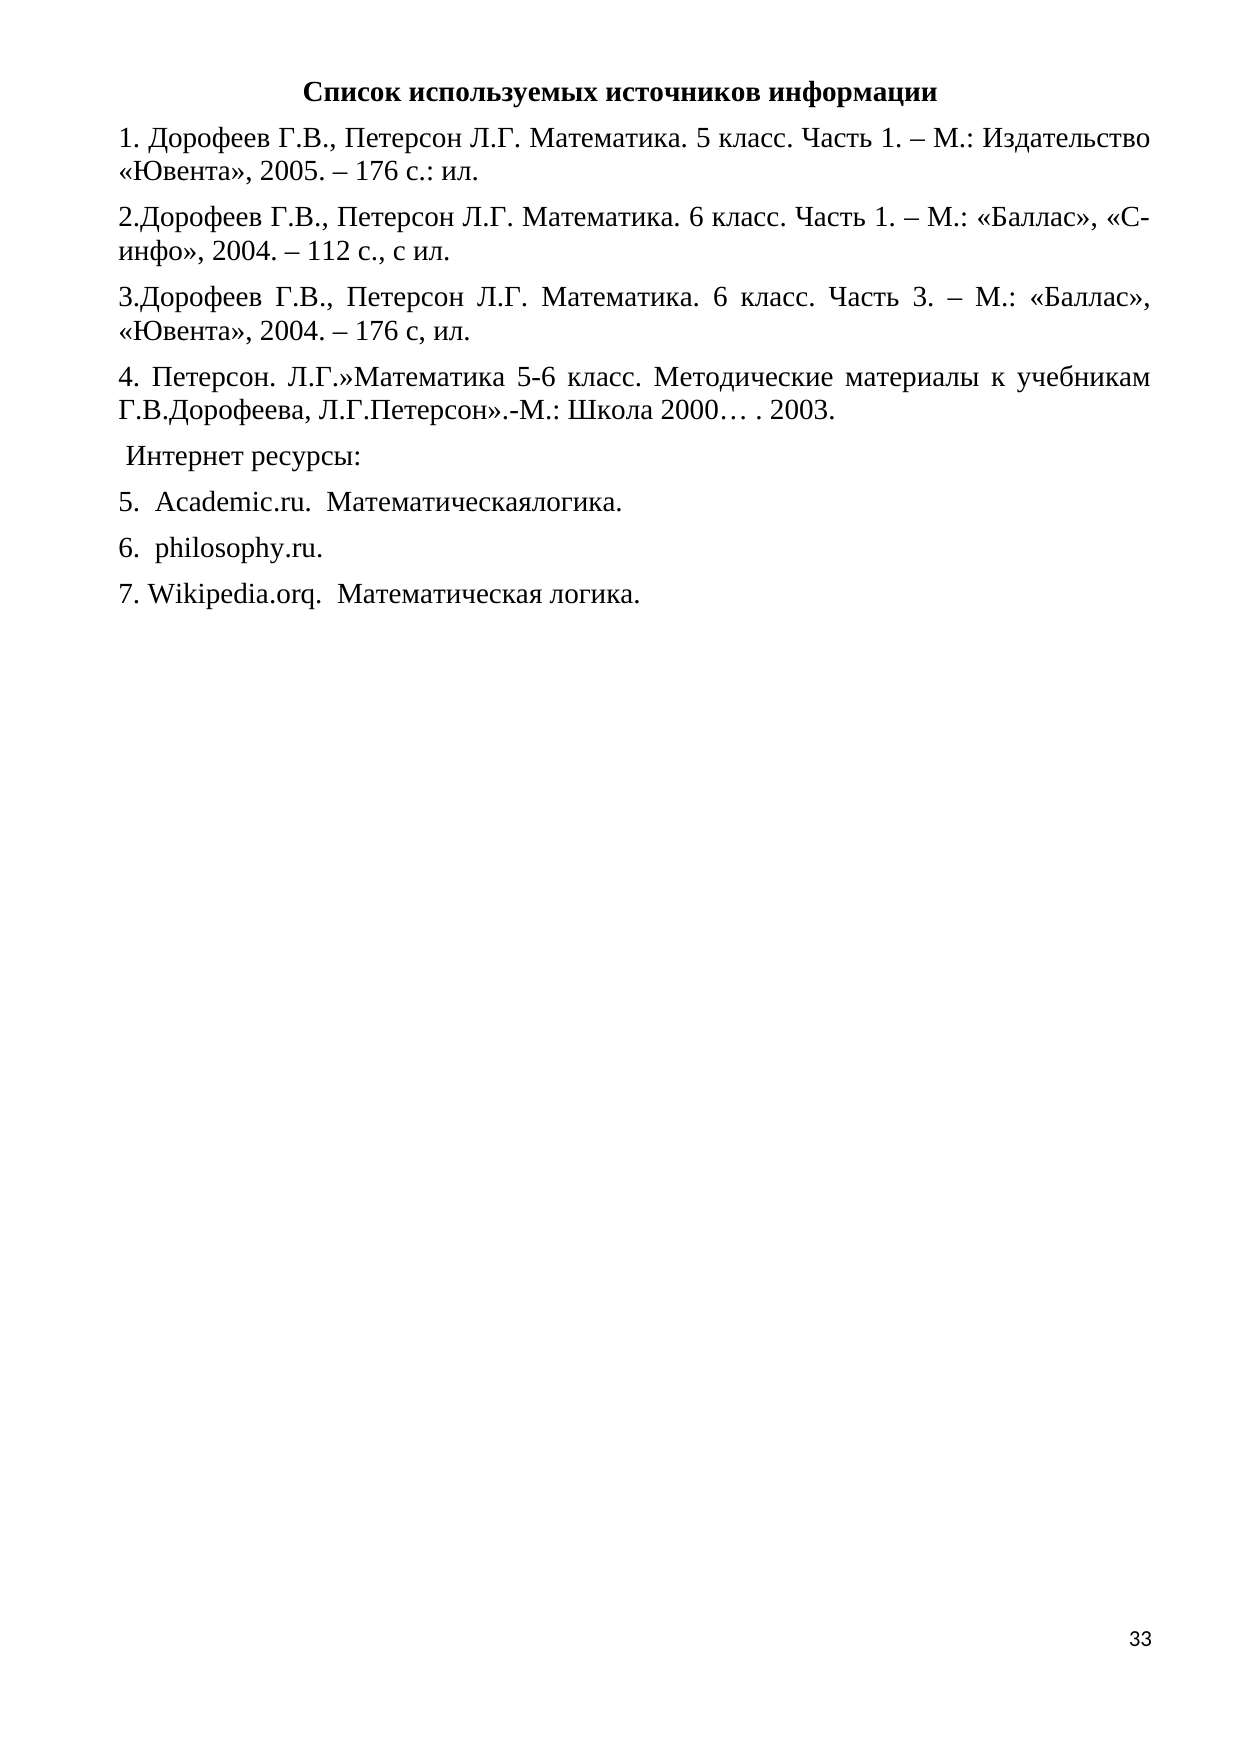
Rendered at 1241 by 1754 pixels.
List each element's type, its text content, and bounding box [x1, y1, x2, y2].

text 6. philosophy.ru. [118, 530, 1152, 564]
text Интернет ресурсы: [118, 438, 1152, 472]
text 5. Аcademic.ru. Математическаялогика. [118, 484, 1152, 518]
text 2.Дорофеев Г.В., Петерсон Л.Г. Математика. 6 класс. Часть 1. – М.: «Баллас», «С-инфо», 2004. – 112 с., с ил. [118, 199, 1152, 267]
text 7. Wikipedia.orq. Математическая логика. [118, 576, 1152, 610]
text 4. Петерсон. Л.Г.»Математика 5-6 класс. Методические материалы к учебникам Г.В.Дорофеева, Л.Г.Петерсон».-М.: Школа 2000… . 2003. [118, 359, 1152, 426]
text Список используемых источников информации [88, 74, 1152, 107]
text 1. Дорофеев Г.В., Петерсон Л.Г. Математика. 5 класс. Часть 1. – М.: Издательство «Ювента», 2005. – 176 с.: ил. [118, 120, 1152, 187]
text 3.Дорофеев Г.В., Петерсон Л.Г. Математика. 6 класс. Часть 3. – М.: «Баллас», «Ювента», 2004. – 176 с, ил. [118, 279, 1152, 346]
